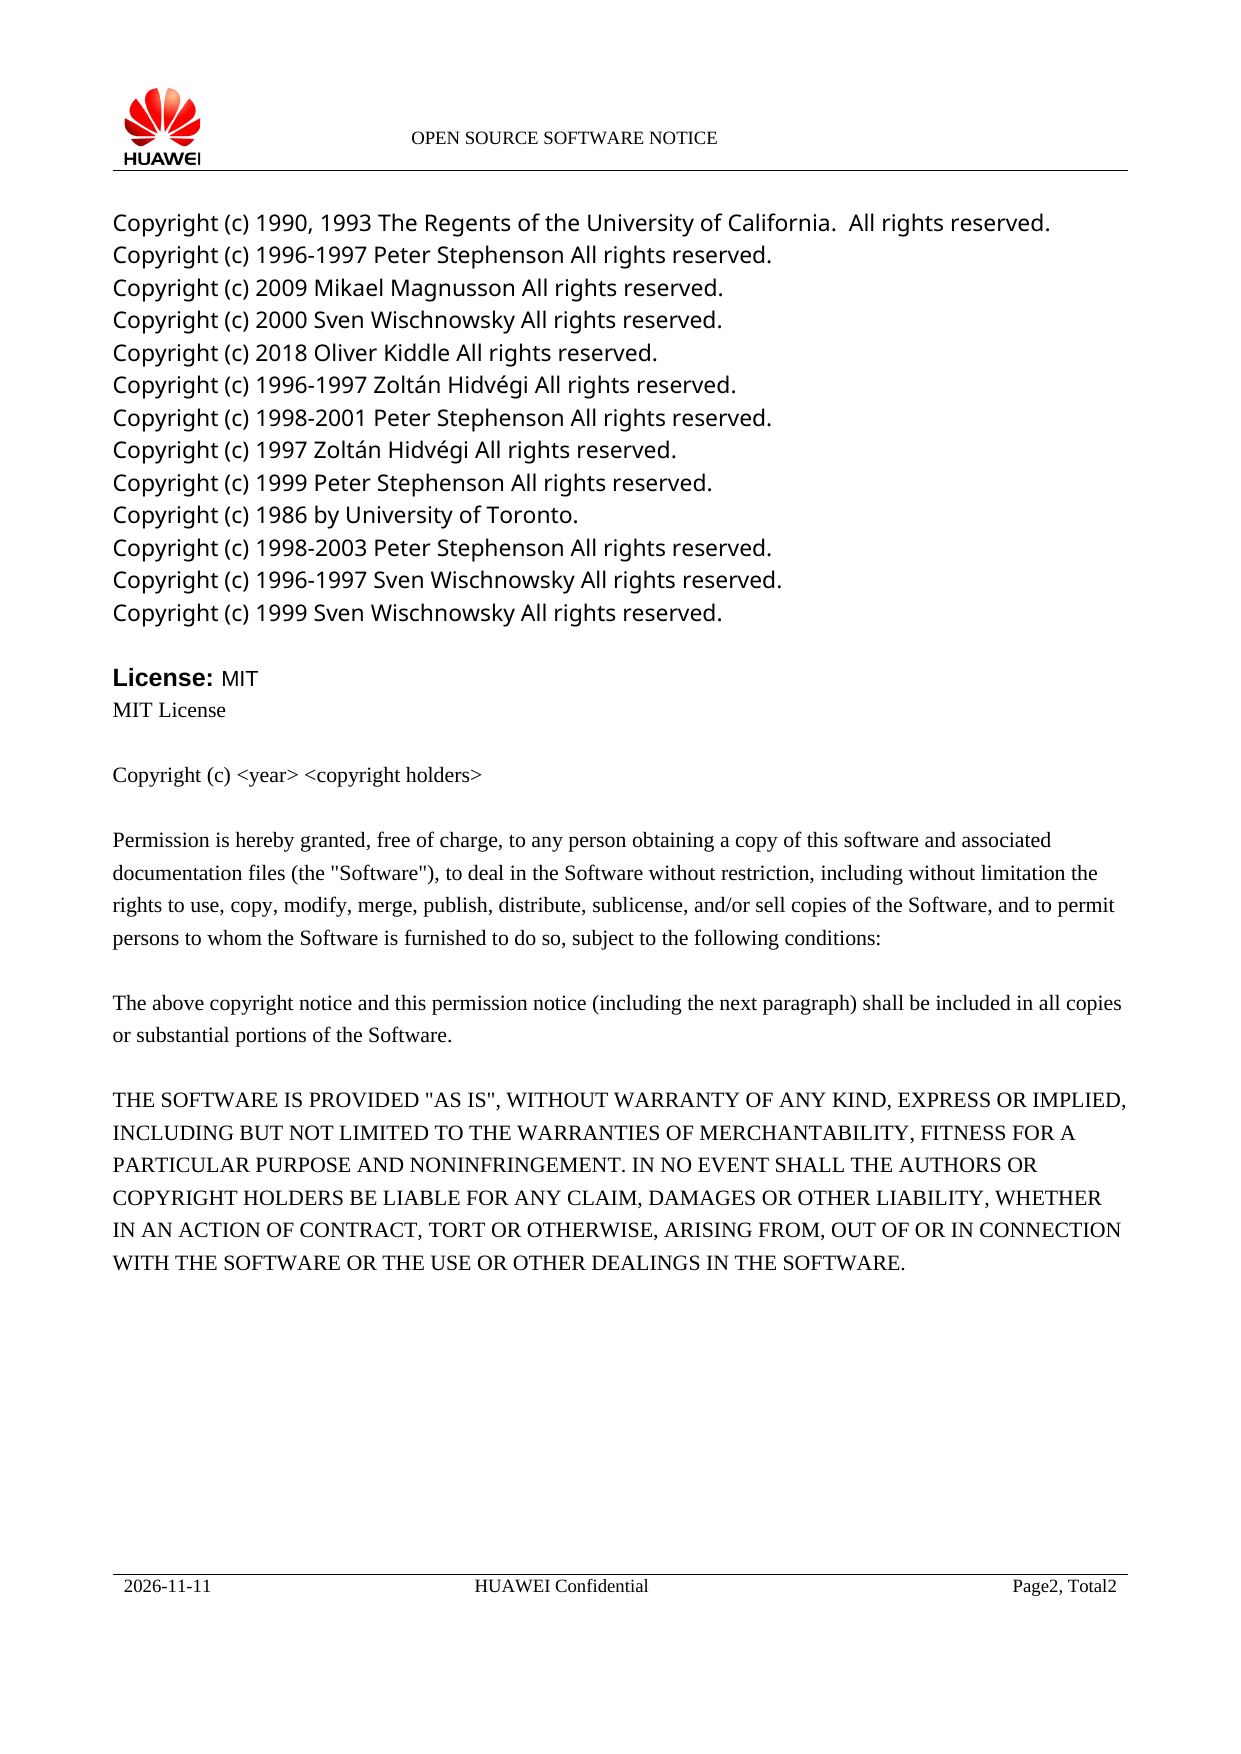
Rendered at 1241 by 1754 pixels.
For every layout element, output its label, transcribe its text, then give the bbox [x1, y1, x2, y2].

text MIT License Copyright (c) <year> <copyright holders> Permission is hereby granted, free of charge, to any person obtaining a copy of this software and associated documentation files (the "Software"), to deal in the Software without restriction, including without limitation the rights to use, copy, modify, merge, publish, distribute, sublicense, and/or sell copies of the Software, and to permit persons to whom the Software is furnished to do so, subject to the following conditions: The above copyright notice and this permission notice (including the next paragraph) shall be included in all copies or substantial portions of the Software. THE SOFTWARE IS PROVIDED "AS IS", WITHOUT WARRANTY OF ANY KIND, EXPRESS OR IMPLIED, INCLUDING BUT NOT LIMITED TO THE WARRANTIES OF MERCHANTABILITY, FITNESS FOR A PARTICULAR PURPOSE AND NONINFRINGEMENT. IN NO EVENT SHALL THE AUTHORS OR COPYRIGHT HOLDERS BE LIABLE FOR ANY CLAIM, DAMAGES OR OTHER LIABILITY, WHETHER IN AN ACTION OF CONTRACT, TORT OR OTHERWISE, ARISING FROM, OUT OF OR IN CONNECTION WITH THE SOFTWARE OR THE USE OR OTHER DEALINGS IN THE SOFTWARE. [112, 694, 1128, 1279]
text License: MIT [112, 661, 1128, 694]
picture [124, 88, 201, 165]
